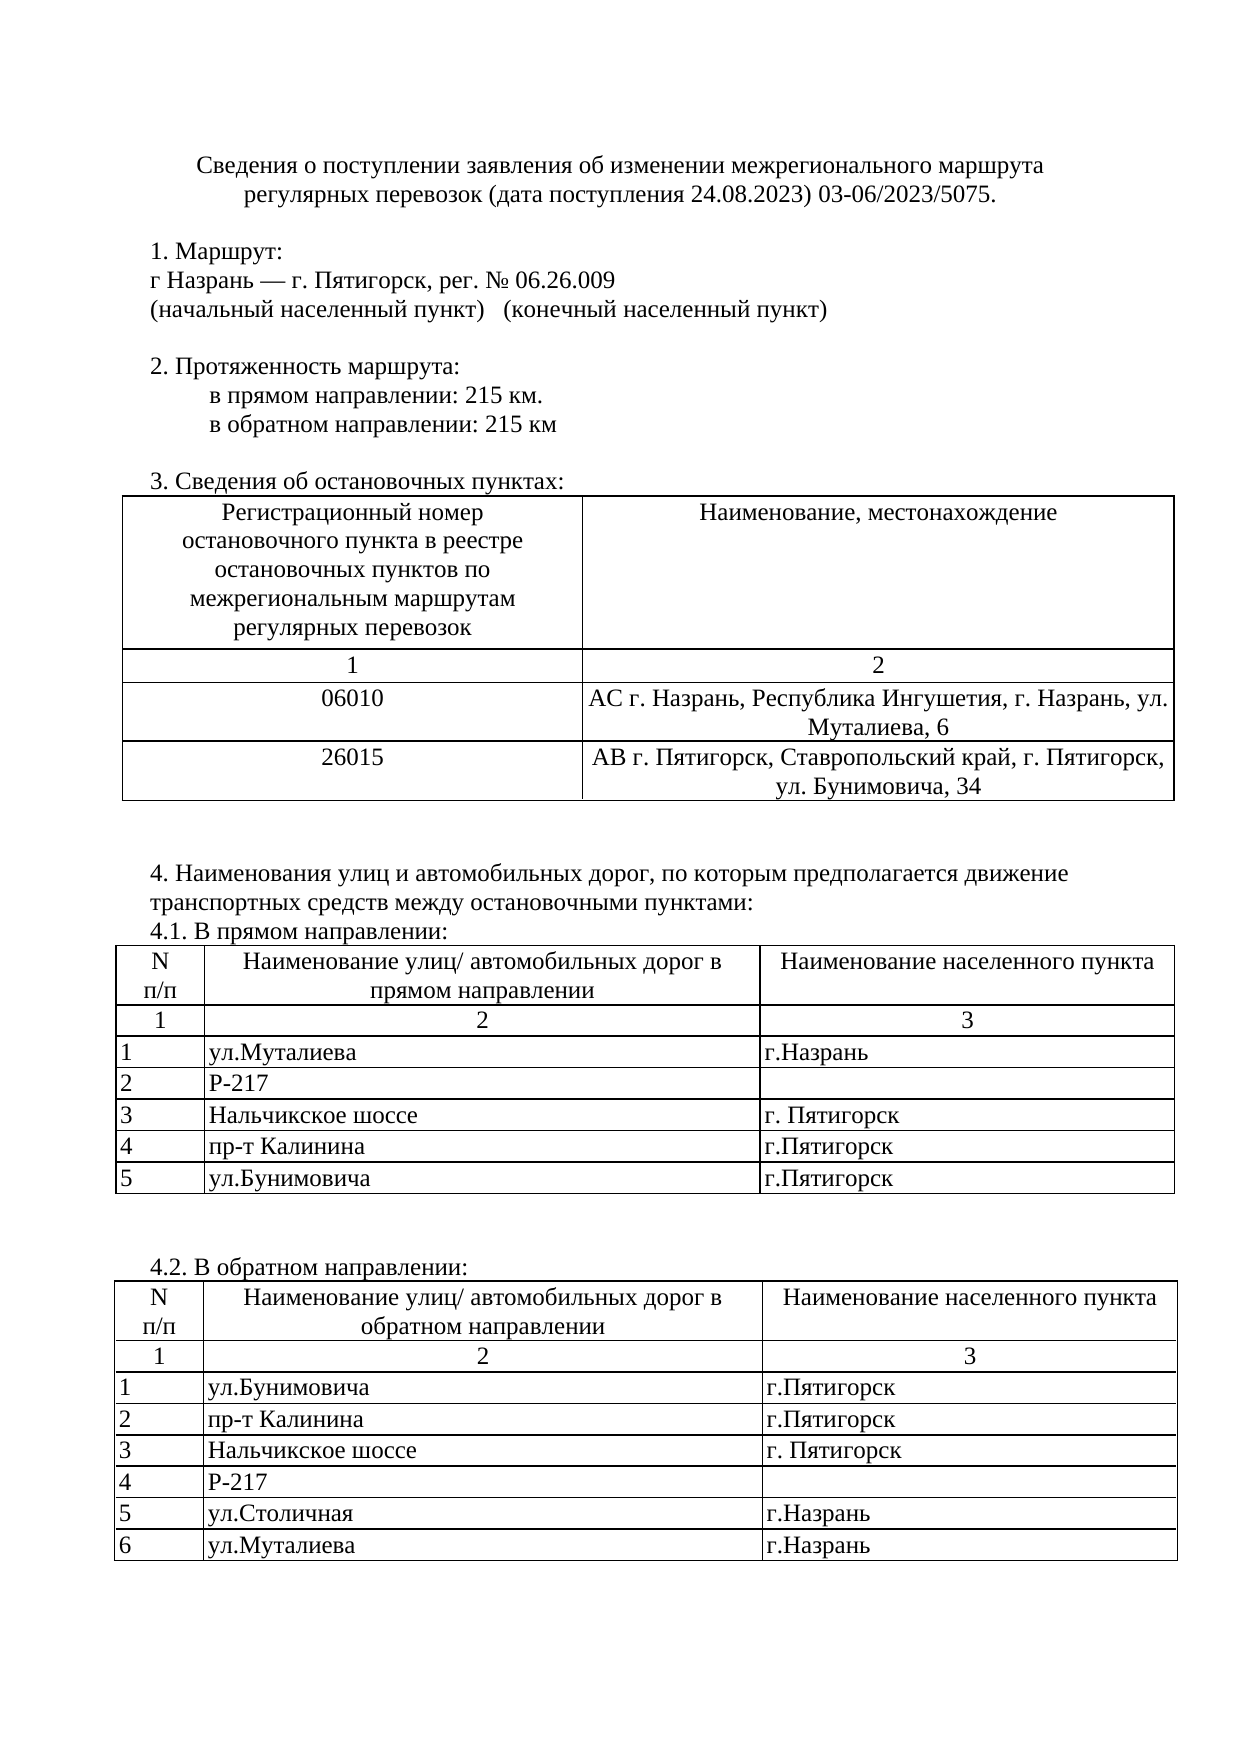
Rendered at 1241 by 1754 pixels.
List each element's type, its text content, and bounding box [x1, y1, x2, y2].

table_cell г. Пятигорск [761, 1100, 1174, 1130]
text Сведения о поступлении заявления об изменении межрегионального маршрута регулярных перевозок (дата поступления 24.08.2023) 03-06/2023/5075. [150, 150, 1090, 207]
table_cell АВ г. Пятигорск, Ставропольский край, г. Пятигорск, ул. Бунимовича, 34 [583, 742, 1173, 799]
table_cell 1 [117, 1006, 204, 1035]
table_cell г. Пятигорск [763, 1434, 1177, 1465]
table_cell г.Назрань [763, 1497, 1177, 1528]
table_cell 06010 [123, 683, 582, 740]
table_cell [763, 1465, 1177, 1497]
text 4. Наименования улиц и автомобильных дорог, по которым предполагается движение транспортных средств между остановочными пунктами: [150, 858, 1090, 916]
table_cell г.Пятигорск [763, 1403, 1177, 1434]
table_cell 2 [117, 1068, 204, 1098]
table_cell 2 [204, 1341, 762, 1371]
text в прямом направлении: 215 км. [150, 380, 1090, 409]
table_cell 1 [123, 650, 582, 681]
table_header N п/п [115, 1282, 203, 1339]
text 3. Сведения об остановочных пунктах: [150, 466, 1090, 495]
text 2. Протяженность маршрута: [150, 351, 1090, 380]
table_cell г.Пятигорск [761, 1131, 1174, 1161]
table_header N п/п [117, 946, 204, 1004]
table_cell г.Назрань [763, 1528, 1177, 1560]
table_cell 1 [117, 1037, 204, 1067]
text (начальный населенный пункт) (конечный населенный пункт) [150, 294, 1090, 322]
table_cell 4 [117, 1131, 204, 1161]
table_cell 3 [763, 1340, 1177, 1371]
table_cell ул.Муталиева [204, 1530, 762, 1560]
table_cell 1 [115, 1341, 203, 1371]
table_cell пр-т Калинина [205, 1131, 759, 1161]
table_cell 6 [115, 1529, 203, 1560]
table_cell Р-217 [205, 1068, 759, 1098]
table_cell Р-217 [204, 1467, 762, 1497]
table_cell 4 [115, 1466, 203, 1497]
table_cell 2 [583, 650, 1173, 681]
table_header Наименование улиц/ автомобильных дорог в прямом направлении [205, 946, 759, 1004]
table_cell ул.Бунимовича [205, 1163, 759, 1193]
table_cell 5 [117, 1163, 204, 1193]
table_cell 3 [761, 1006, 1174, 1035]
text 1. Маршрут: [150, 236, 1090, 265]
text г Назрань — г. Пятигорск, рег. № 06.26.009 [150, 265, 1090, 294]
table_cell г.Назрань [761, 1037, 1174, 1067]
table_header Регистрационный номер остановочного пункта в реестре остановочных пунктов по межрегиональным маршрутам регулярных перевозок [123, 497, 582, 648]
table_cell АС г. Назрань, Республика Ингушетия, г. Назрань, ул. Муталиева, 6 [583, 683, 1173, 740]
table_cell 5 [115, 1498, 203, 1528]
table_cell 2 [115, 1404, 203, 1434]
text 4.1. В прямом направлении: [150, 916, 1090, 945]
table_cell 3 [117, 1100, 204, 1130]
table_header Наименование населенного пункта [763, 1282, 1177, 1339]
table_cell г.Пятигорск [763, 1371, 1177, 1402]
table_cell 3 [115, 1435, 203, 1465]
table_cell 2 [205, 1006, 759, 1035]
table_cell Нальчикское шоссе [204, 1436, 762, 1465]
table_cell ул.Муталиева [205, 1037, 759, 1067]
table_cell ул.Бунимовича [204, 1373, 762, 1402]
table_cell пр-т Калинина [204, 1404, 762, 1434]
table_header Наименование, местонахождение [583, 497, 1173, 648]
table_header Наименование улиц/ автомобильных дорог в обратном направлении [204, 1282, 762, 1339]
table_cell Нальчикское шоссе [205, 1100, 759, 1130]
table_cell 1 [115, 1372, 203, 1402]
table_cell [761, 1068, 1174, 1098]
text 4.2. В обратном направлении: [150, 1252, 1090, 1280]
table_cell ул.Столичная [204, 1498, 762, 1528]
table_cell г.Пятигорск [761, 1163, 1174, 1193]
text в обратном направлении: 215 км [150, 409, 1090, 437]
table_cell 26015 [123, 742, 582, 799]
table_header Наименование населенного пункта [761, 946, 1174, 1004]
